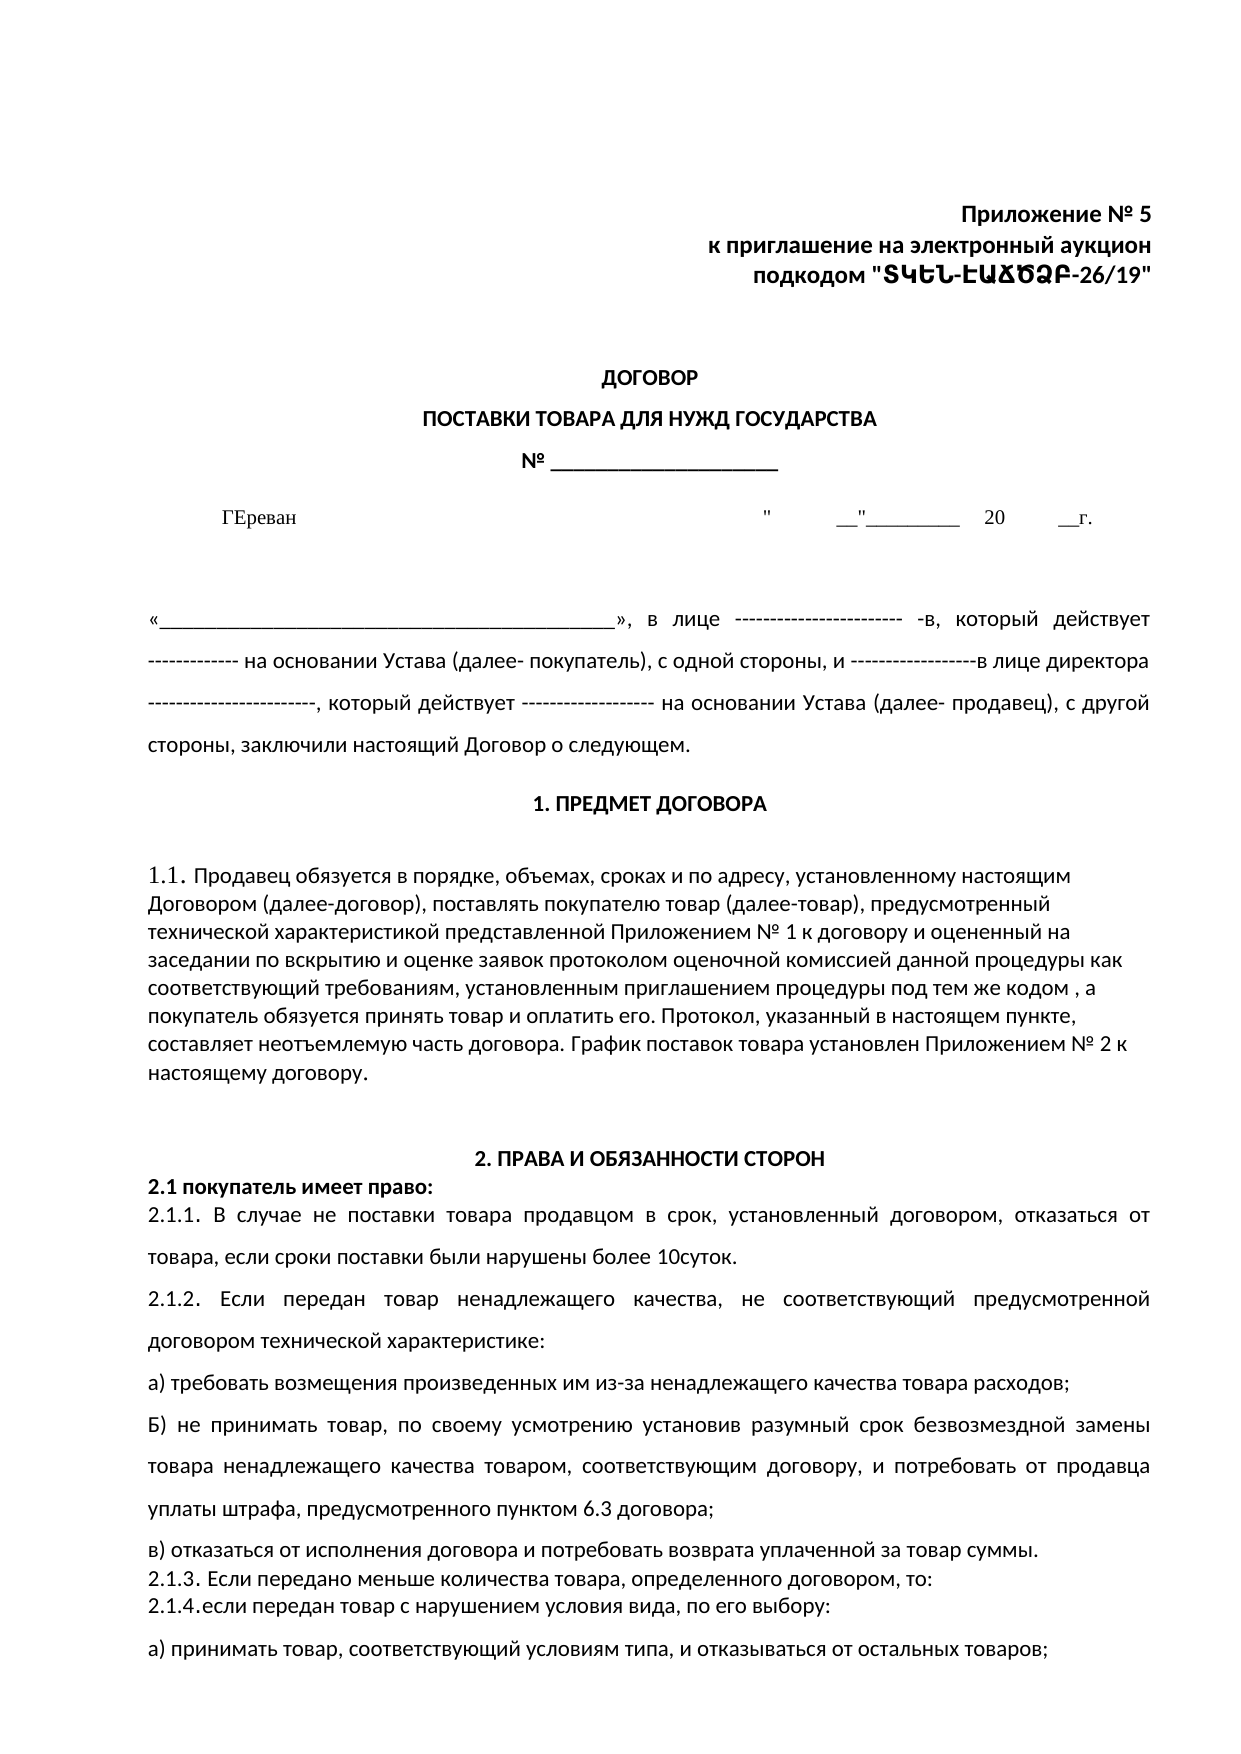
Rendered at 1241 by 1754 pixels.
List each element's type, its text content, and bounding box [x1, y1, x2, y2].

list 2.1.4․если передан товар с нарушением условия вида, по его выбору: [148, 1592, 1152, 1620]
text 1.1․ Продавец обязуется в порядке, объемах, сроках и по адресу, установленному настоящим Договором (далее-договор), поставлять покупателю товар (далее-товар), предусмотренный технической характеристикой представленной Приложением № 1 к договору и оцененный на заседании по вскрытию и оценке заявок протоколом оценочной комиссией данной процедуры как соответствующий требованиям, установленным приглашением процедуры под тем же кодом , а покупатель обязуется принять товар и оплатить его. Протокол, указанный в настоящем пункте, составляет неотъемлемую часть договора. График поставок товара установлен Приложением № 2 к настоящему договору. [148, 860, 1152, 1087]
text подкодом "ՏԿԵՆ-ԷԱՃԾՁԲ-26/19" [177, 259, 1152, 290]
list 2.1.2․ Если передан товар ненадлежащего качества, не соответствующий предусмотренной договором технической характеристике: [148, 1284, 1152, 1354]
list 2.1.1․ В случае не поставки товара продавцом в срок, установленный договором, отказаться от товара, если сроки поставки были нарушены более 10суток. [148, 1200, 1152, 1270]
text Приложение № 5 [148, 198, 1152, 229]
text 1. ПРЕДМЕТ ДОГОВОРА [148, 789, 1152, 817]
text 2.1 покупатель имеет право: [148, 1172, 1152, 1200]
list Б) не принимать товар, по своему усмотрению установив разумный срок безвозмездной замены товара ненадлежащего качества товаром, соответствующим договору, и потребовать от продавца уплаты штрафа, предусмотренного пунктом 6.3 договора; [148, 1410, 1152, 1522]
text 2.1.3․ Если передано меньше количества товара, определенного договором, то: [148, 1564, 1152, 1592]
table_header ГЕреван [136, 505, 620, 546]
text в) отказаться от исполнения договора и потребовать возврата уплаченной за товар суммы. [148, 1536, 1152, 1564]
text № ____________________ [148, 447, 1152, 474]
text «________________________________________», в лице ------------------------ -в, который действует ------------- на основании Устава (далее- покупатель), с одной стороны, и ------------------в лице директора ------------------------, который действует ------------------- на основании Устава (далее- продавец), с другой стороны, заключили настоящий Договор о следующем. [148, 604, 1152, 758]
text ДОГОВОР [148, 363, 1152, 391]
table_header " __"_________ 20 __г. [620, 505, 1104, 546]
text к приглашение на электронный аукцион [177, 229, 1152, 259]
list а) требовать возмещения произведенных им из-за ненадлежащего качества товара расходов; [148, 1368, 1152, 1396]
text ПОСТАВКИ ТОВАРА ДЛЯ НУЖД ГОСУДАРСТВА [148, 404, 1152, 433]
list а) принимать товар, соответствующий условиям типа, и отказываться от остальных товаров; [148, 1634, 1152, 1662]
list 2. ПРАВА И ОБЯЗАННОСТИ СТОРОН [148, 1144, 1152, 1172]
